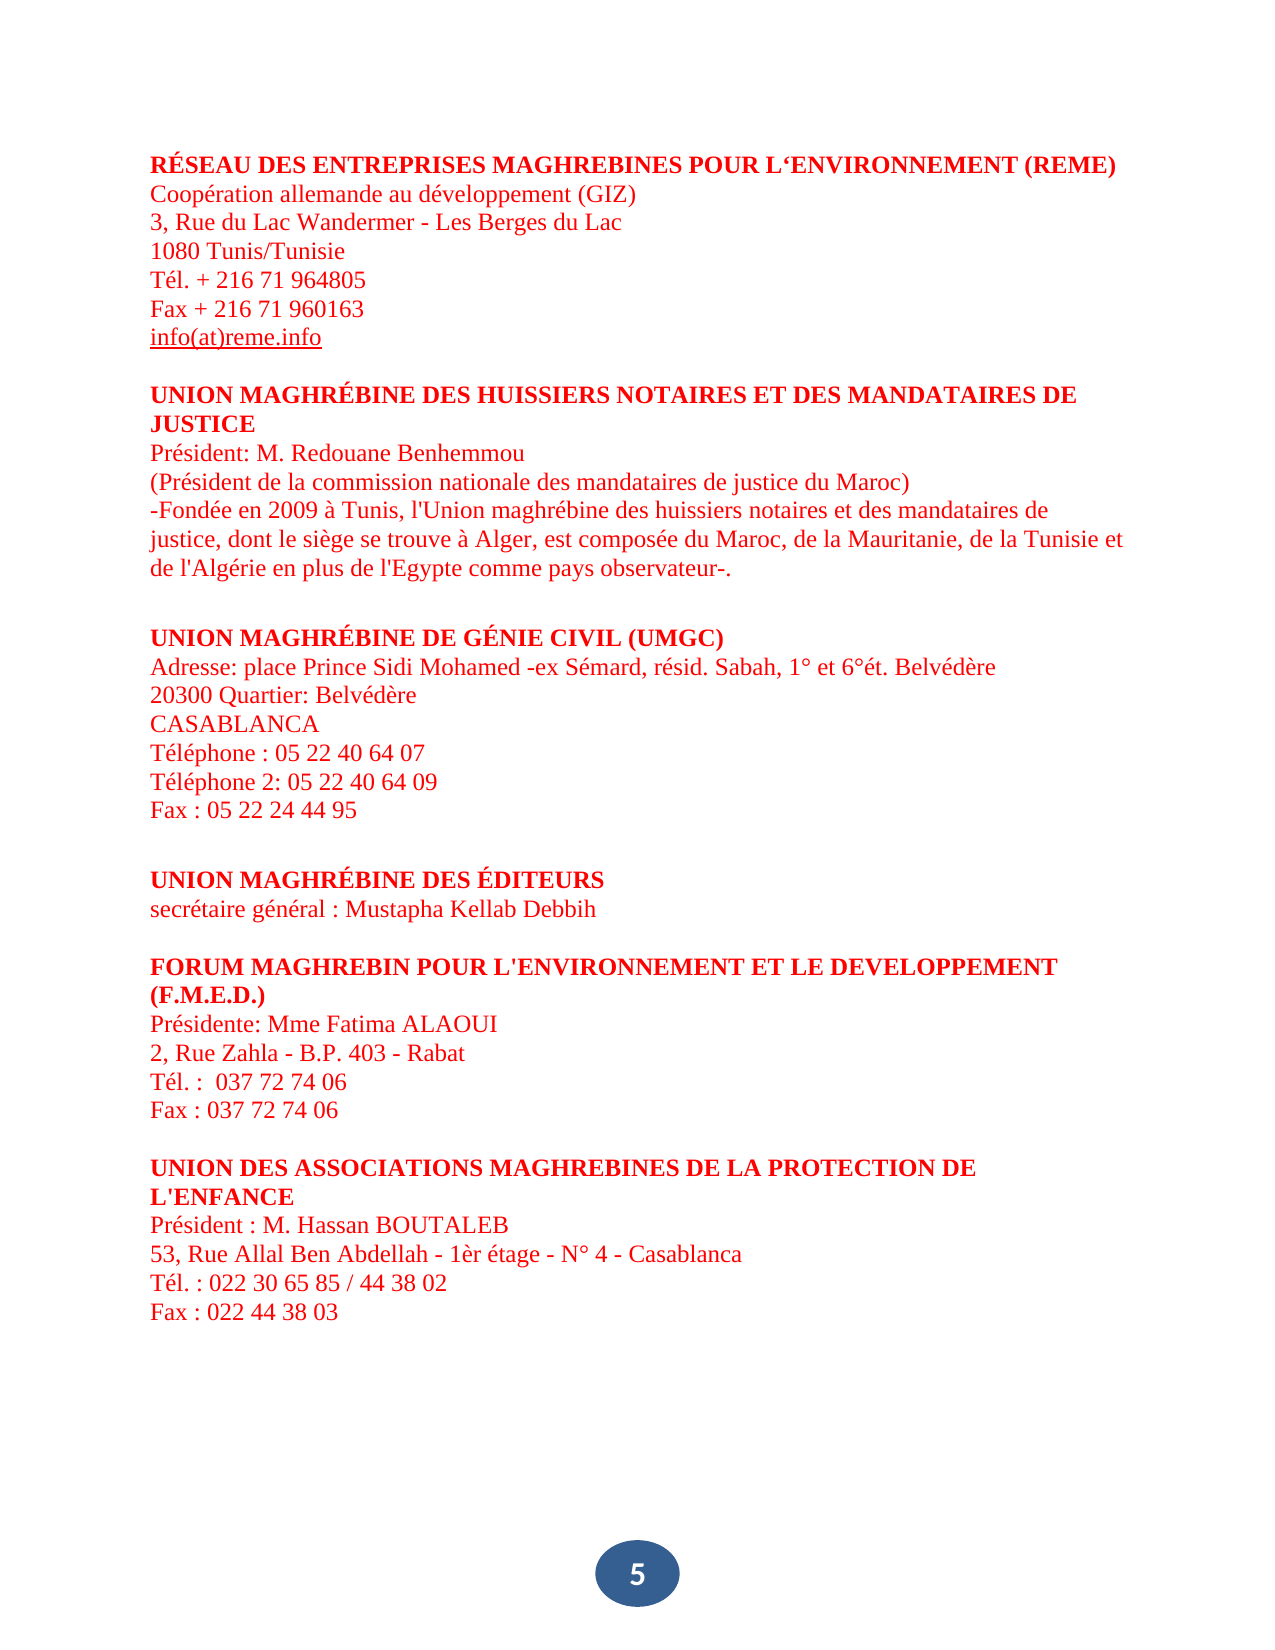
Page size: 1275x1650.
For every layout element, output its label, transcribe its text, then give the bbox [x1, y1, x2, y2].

list secrétaire général : Mustapha Kellab Debbih [150, 894, 1125, 923]
list Téléphone 2: 05 22 40 64 09 [150, 767, 1125, 795]
list -Fondée en 2009 à Tunis, l'Union maghrébine des huissiers notaires et des mandataires de justice, dont le siège se trouve à Alger, est composée du Maroc, de la Mauritanie, de la Tunisie et de l'Algérie en plus de l'Egypte comme pays observateur-. [150, 495, 1125, 582]
text Union Maghrébine de Génie Civil (Umgc) [150, 623, 1125, 652]
list Fax : 05 22 24 44 95 [150, 795, 1125, 824]
text Union maghrébine des éditeurs [150, 865, 1125, 894]
list (Président de la commission nationale des mandataires de justice du Maroc) [150, 467, 1125, 495]
list FORUM MAGHREBIN POUR L'ENVIRONNEMENT ET LE DEVELOPPEMENT (F.M.E.D.) Présidente: Mme Fatima ALAOUI 2, Rue Zahla - B.P. 403 - Rabat Tél. : 037 72 74 06 Fax : 037 72 74 06 [150, 952, 1125, 1124]
list Téléphone : 05 22 40 64 07 [150, 738, 1125, 767]
list UNION DES ASSOCIATIONS MAGHREBINES DE LA PROTECTION DE L'ENFANCE Président : M. Hassan BOUTALEB 53, Rue Allal Ben Abdellah - 1èr étage - N° 4 - Casablanca Tél. : 022 30 65 85 / 44 38 02 Fax : 022 44 38 03 [150, 1153, 1125, 1325]
text Président: M. Redouane Benhemmou [150, 438, 1125, 467]
text Union maghrébine des huissiers notaires et des mandataires de justice [150, 380, 1125, 438]
list Adresse: place Prince Sidi Mohamed -ex Sémard, résid. Sabah, 1° et 6°ét. Belvédère 20300 Quartier: Belvédère CASABLANCA [150, 652, 1125, 738]
text Réseau des Entreprises Maghrebines pour l‘environnement (REME) Coopération allemande au développement (GIZ) 3, Rue du Lac Wandermer - Les Berges du Lac 1080 Tunis/Tunisie Tél. + 216 71 964805 Fax + 216 71 960163 info(at)reme.info [150, 150, 1125, 351]
